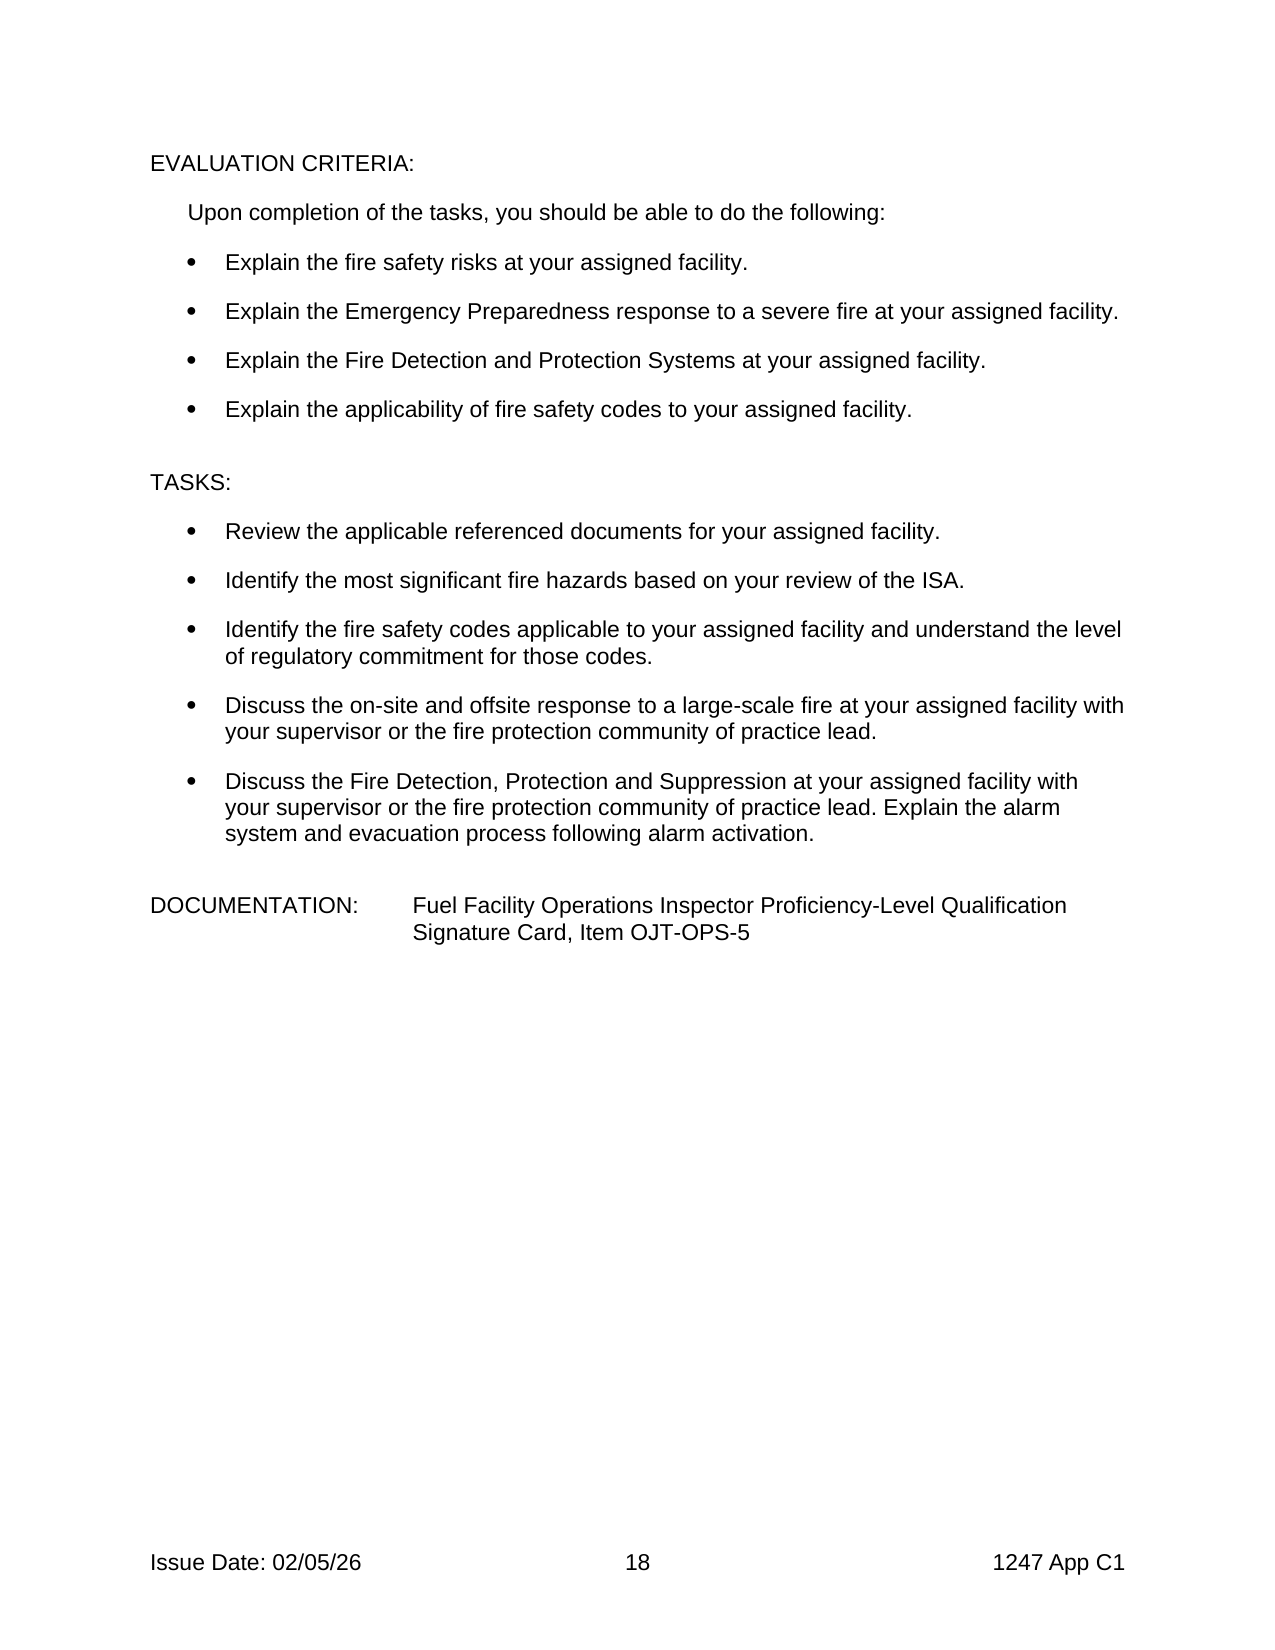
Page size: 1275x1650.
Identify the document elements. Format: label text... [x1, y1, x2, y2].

list Explain the Emergency Preparedness response to a severe fire at your assigned facility. [187, 298, 1125, 324]
list Explain the applicability of fire safety codes to your assigned facility. [187, 396, 1125, 423]
list Discuss the Fire Detection, Protection and Suppression at your assigned facility with your supervisor or the fire protection community of practice lead. Explain the alarm system and evacuation process following alarm activation. [187, 768, 1125, 847]
subtitle DOCUMENTATION: Fuel Facility Operations Inspector Proficiency-Level Qualification Signature Card, Item OJT-OPS-5 [150, 892, 1125, 945]
list Review the applicable referenced documents for your assigned facility. [187, 518, 1125, 544]
list Explain the Fire Detection and Protection Systems at your assigned facility. [187, 347, 1125, 373]
subtitle EVALUATION CRITERIA: [150, 150, 1125, 176]
list Explain the fire safety risks at your assigned facility. [187, 248, 1125, 275]
list Identify the fire safety codes applicable to your assigned facility and understand the level of regulatory commitment for those codes. [187, 616, 1125, 669]
text Upon completion of the tasks, you should be able to do the following: [187, 199, 1125, 226]
list Discuss the on-site and offsite response to a large-scale fire at your assigned facility with your supervisor or the fire protection community of practice lead. [187, 692, 1125, 745]
list Identify the most significant fire hazards based on your review of the ISA. [187, 567, 1125, 593]
subtitle TASKS: [150, 468, 1125, 495]
